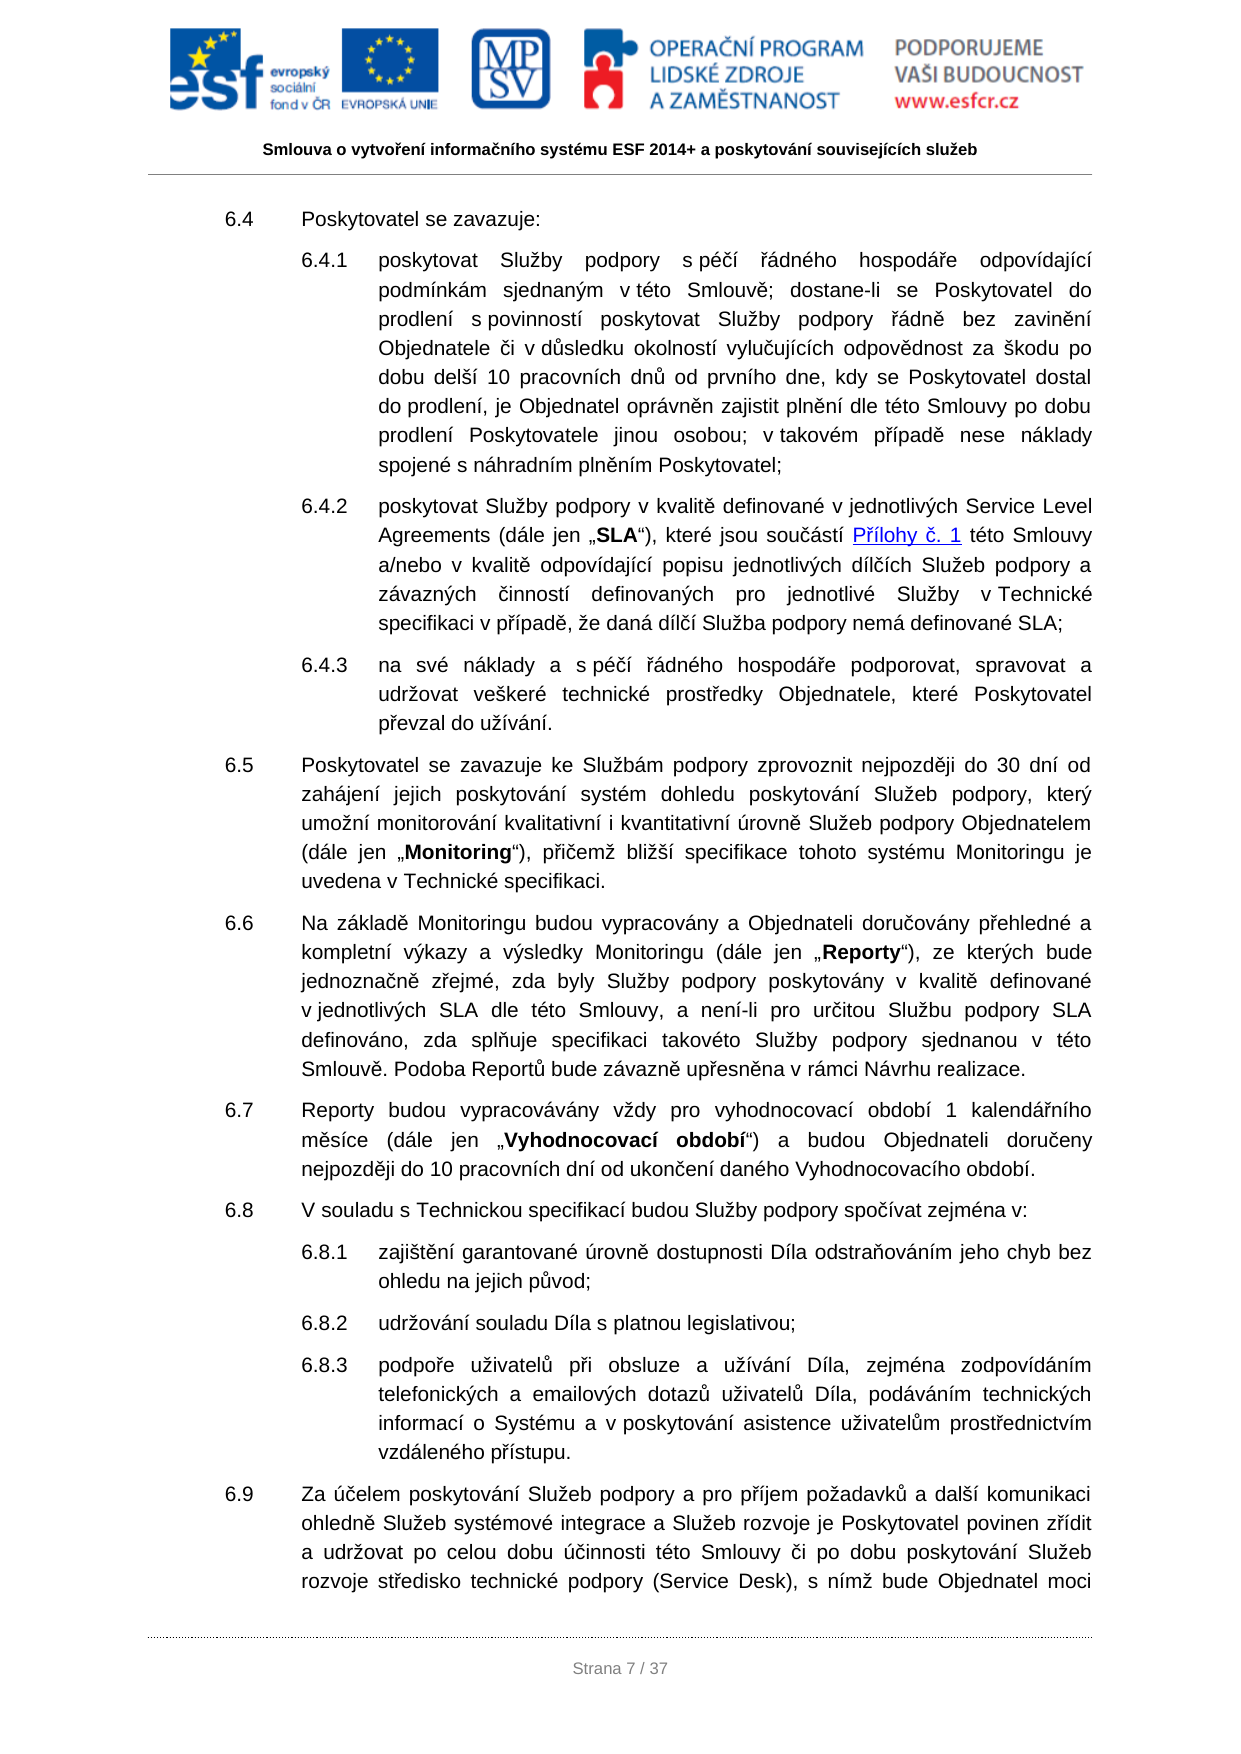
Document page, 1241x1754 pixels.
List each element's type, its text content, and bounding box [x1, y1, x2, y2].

list poskytovat Služby podpory v kvalitě definované v jednotlivých Service Level Agreements (dále jen „SLA“), které jsou součástí Přílohy č. 1 této Smlouvy a/nebo v kvalitě odpovídající popisu jednotlivých dílčích Služeb podpory a závazných činností definovaných pro jednotlivé Služby v Technické specifikaci v případě, že daná dílčí Služba podpory nemá definované SLA; [301, 490, 1092, 636]
list udržování souladu Díla s platnou legislativou; [301, 1307, 1092, 1336]
text Poskytovatel se zavazuje: [224, 203, 1092, 232]
text Na základě Monitoringu budou vypracovány a Objednateli doručovány přehledné a kompletní výkazy a výsledky Monitoringu (dále jen „Reporty“), ze kterých bude jednoznačně zřejmé, zda byly Služby podpory poskytovány v kvalitě definované v jednotlivých SLA dle této Smlouvy, a není-li pro určitou Službu podpory SLA definováno, zda splňuje specifikaci takovéto Služby podpory sjednanou v této Smlouvě. Podoba Reportů bude závazně upřesněna v rámci Návrhu realizace. [224, 907, 1092, 1082]
list podpoře uživatelů při obsluze a užívání Díla, zejména zodpovídáním telefonických a emailových dotazů uživatelů Díla, podáváním technických informací o Systému a v poskytování asistence uživatelům prostřednictvím vzdáleného přístupu. [301, 1349, 1092, 1465]
list na své náklady a s péčí řádného hospodáře podporovat, spravovat a udržovat veškeré technické prostředky Objednatele, které Poskytovatel převzal do užívání. [301, 649, 1092, 736]
text Reporty budou vypracovávány vždy pro vyhodnocovací období 1 kalendářního měsíce (dále jen „Vyhodnocovací období“) a budou Objednateli doručeny nejpozději do 10 pracovních dní od ukončení daného Vyhodnocovacího období. [224, 1094, 1092, 1182]
list zajištění garantované úrovně dostupnosti Díla odstraňováním jeho chyb bez ohledu na jejich původ; [301, 1236, 1092, 1294]
list poskytovat Služby podpory s péčí řádného hospodáře odpovídající podmínkám sjednaným v této Smlouvě; dostane-li se Poskytovatel do prodlení s povinností poskytovat Služby podpory řádně bez zavinění Objednatele či v důsledku okolností vylučujících odpovědnost za škodu po dobu delší 10 pracovních dnů od prvního dne, kdy se Poskytovatel dostal do prodlení, je Objednatel oprávněn zajistit plnění dle této Smlouvy po dobu prodlení Poskytovatele jinou osobou; v takovém případě nese náklady spojené s náhradním plněním Poskytovatel; [301, 244, 1092, 478]
text Poskytovatel se zavazuje ke Službám podpory zprovoznit nejpozději do 30 dní od zahájení jejich poskytování systém dohledu poskytování Služeb podpory, který umožní monitorování kvalitativní i kvantitativní úrovně Služeb podpory Objednatelem (dále jen „Monitoring“), přičemž bližší specifikace tohoto systému Monitoringu je uvedena v Technické specifikaci. [224, 749, 1092, 894]
text V souladu s Technickou specifikací budou Služby podpory spočívat zejména v: [224, 1194, 1092, 1224]
picture [156, 18, 1100, 128]
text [224, 1478, 1092, 1594]
